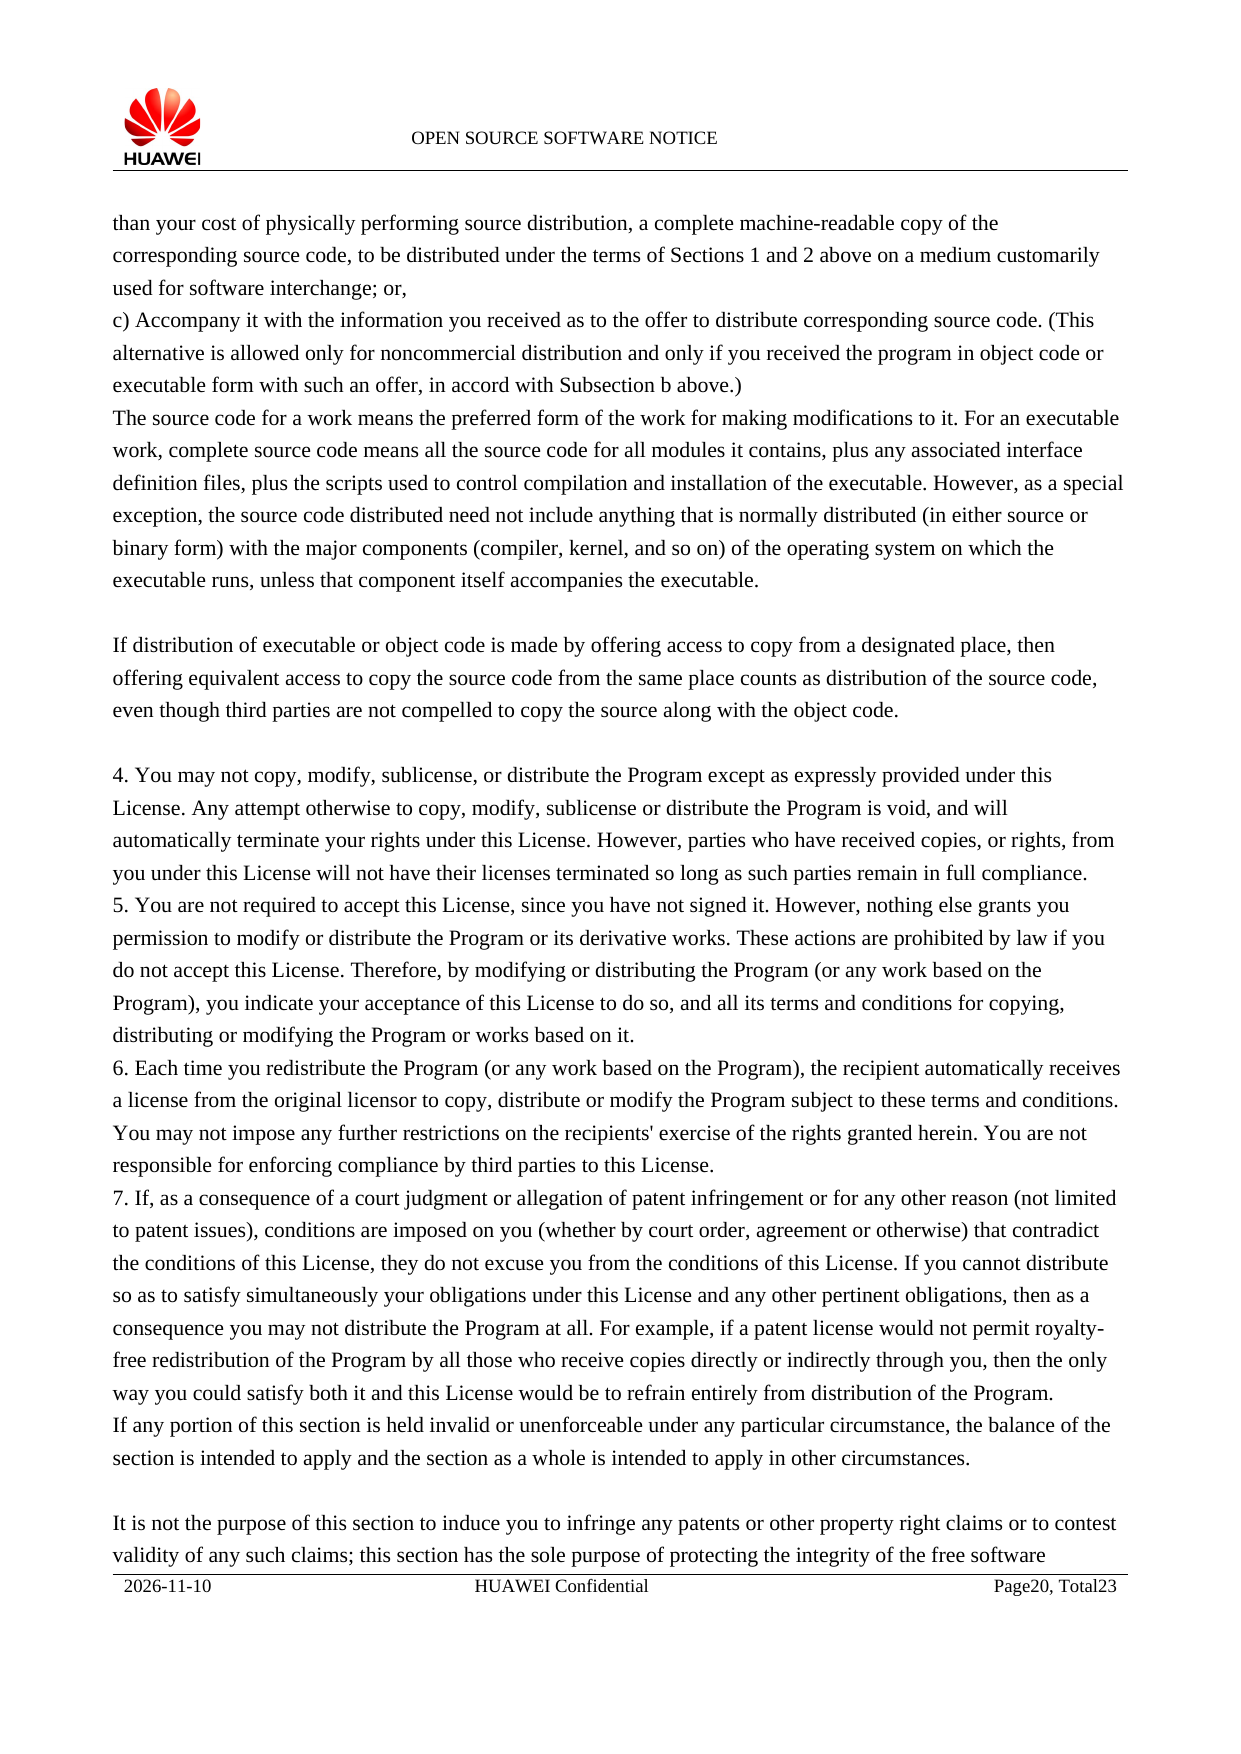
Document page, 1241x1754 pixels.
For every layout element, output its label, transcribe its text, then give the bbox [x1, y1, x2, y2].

picture [124, 88, 201, 165]
